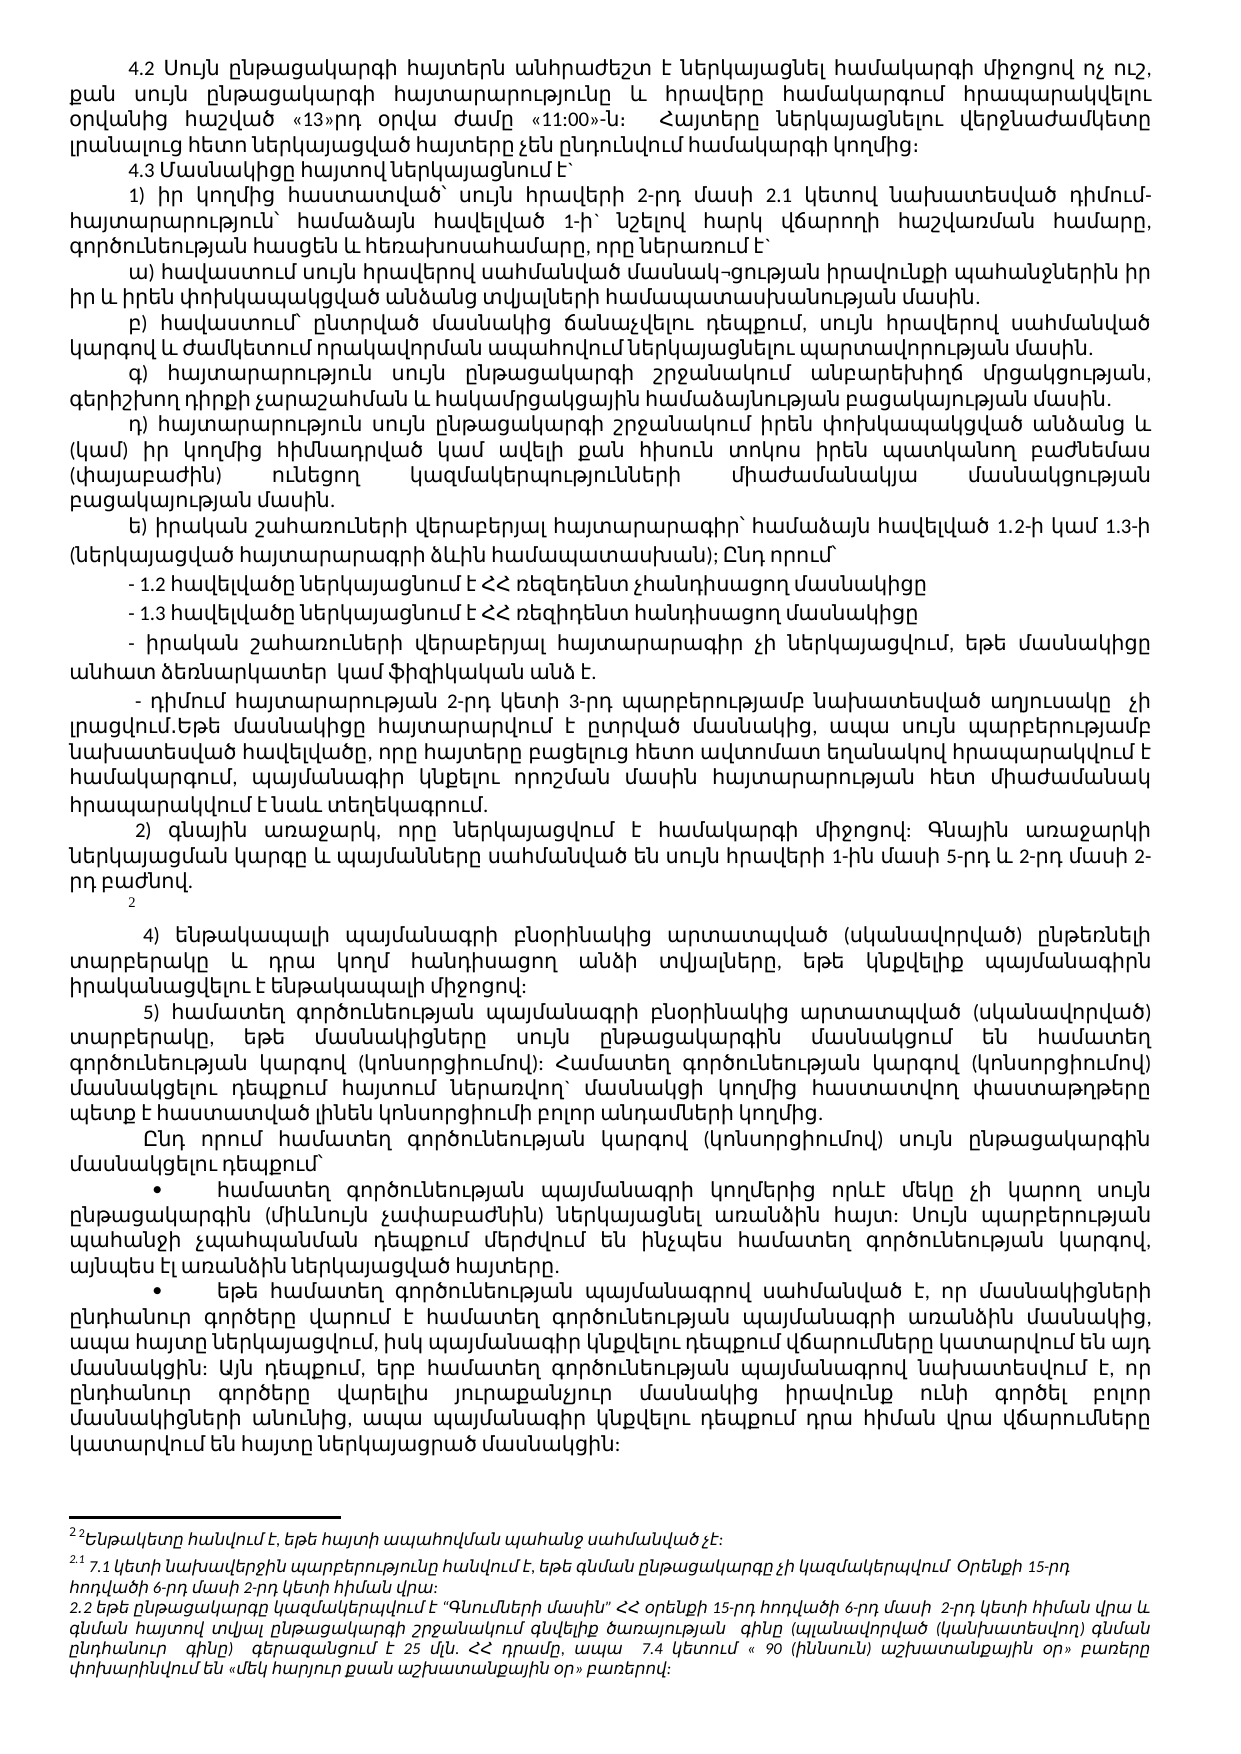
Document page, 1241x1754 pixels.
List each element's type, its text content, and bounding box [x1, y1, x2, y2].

text բ) հավաստում՝ ընտրված մասնակից ճանաչվելու դեպքում, սույն հրավերով սահմանված կարգով և ժամկետում որակավորման ապահովում ներկայացնելու պարտավորության մասին. [69, 310, 1152, 361]
text ե) իրական շահառուների վերաբերյալ հայտարարագիր՝ համաձայն հավելված 1․2-ի կամ 1.3-ի (ներկայացված հայտարարագրի ձևին համապատասխան); Ընդ որում՝ [69, 513, 1152, 568]
text դ) հայտարարություն սույն ընթացակարգի շրջանակում իրեն փոխկապակցված անձանց և (կամ) իր կողմից հիմնադրված կամ ավելի քան հիսուն տոկոս իրեն պատկանող բաժնեմաս (փայաբաժին) ունեցող կազմակերպությունների միաժամանակյա մասնակցության բացակայության մասին. [69, 411, 1152, 513]
list համատեղ գործունեության պայմանագրի կողմերից որևէ մեկը չի կարող սույն ընթացակարգին (միևնույն չափաբաժնին) ներկայացնել առանձին հայտ: Սույն պարբերության պահանջի չպահպանման դեպքում մերժվում են ինչպես համատեղ գործունեության կարգով, այնպես էլ առանձին ներկայացված հայտերը. [69, 1177, 1152, 1278]
text 5) համատեղ գործունեության պայմանագրի բնօրինակից արտատպված (սկանավորված) տարբերակը, եթե մասնակիցները սույն ընթացակարգին մասնակցում են համատեղ գործունեության կարգով (կոնսորցիումով): Համատեղ գործունեության կարգով (կոնսորցիումով) մասնակցելու դեպքում հայտում ներառվող` մասնակցի կողմից հաստատվող փաստաթղթերը պետք է հաստատված լինեն կոնսորցիումի բոլոր անդամների կողմից. [69, 999, 1152, 1126]
text ա) հավաստում սույն հրավերով սահմանված մասնակ¬ցության իրավունքի պահանջներին իր իր և իրեն փոխկապակցված անձանց տվյալների համապատասխանության մասին. [69, 259, 1152, 310]
text գ) հայտարարություն սույն ընթացակարգի շրջանակում անբարեխիղճ մրցակցության, գերիշխող դիրքի չարաշահման և հակամրցակցային համաձայնության բացակայության մասին. [69, 361, 1152, 411]
text - 1.2 հավելվածը ներկայացնում է ՀՀ ռեզեդենտ չհանդիսացող մասնակիցը [69, 571, 1152, 597]
text - 1.3 հավելվածը ներկայացնում է ՀՀ ռեզիդենտ հանդիսացող մասնակիցը [69, 601, 1152, 626]
text 4) ենթակապալի պայմանագրի բնօրինակից արտատպված (սկանավորված) ընթեռնելի տարբերակը և դրա կողմ հանդիսացող անձի տվյալները, եթե կնքվելիք պայմանագիրն իրականացվելու է ենթակապալի միջոցով: [69, 923, 1152, 999]
list եթե համատեղ գործունեության պայմանագրով սահմանված է, որ մասնակիցների ընդհանուր գործերը վարում է համատեղ գործունեության պայմանագրի առանձին մասնակից, ապա հայտը ներկայացվում, իսկ պայմանագիր կնքվելու դեպքում վճարումները կատարվում են այդ մասնակցին: Այն դեպքում, երբ համատեղ գործունեության պայմանագրով նախատեսվում է, որ ընդհանուր գործերը վարելիս յուրաքանչյուր մասնակից իրավունք ունի գործել բոլոր մասնակիցների անունից, ապա պայմանագիր կնքվելու դեպքում դրա հիման վրա վճարումները կատարվում են հայտը ներկայացրած մասնակցին: [69, 1278, 1152, 1456]
text 4.2 Սույն ընթացակարգի հայտերն անհրաժեշտ է ներկայացնել համակարգի միջոցով ոչ ուշ, քան սույն ընթացակարգի հայտարարությունը և հրավերը համակարգում հրապարակվելու օրվանից հաշված «13»րդ օրվա ժամը «11:00»-ն։ Հայտերը ներկայացնելու վերջնաժամկետը լրանալուց հետո ներկայացված հայտերը չեն ընդունվում համակարգի կողմից։ [69, 56, 1152, 157]
text 2) գնային առաջարկ, որը ներկայացվում է համակարգի միջոցով: Գնային առաջարկի ներկայացման կարգը և պայմանները սահմանված են սույն հրավերի 1-ին մասի 5-րդ և 2-րդ մասի 2-րդ բաժնով. [69, 818, 1152, 894]
text 4.3 Մասնակիցը հայտով ներկայացնում է` [69, 157, 1152, 183]
text 1) իր կողմից հաստատված՝ սույն հրավերի 2-րդ մասի 2.1 կետով նախատեսված դիմում-հայտարարություն՝ համաձայն հավելված 1-ի` նշելով հարկ վճարողի հաշվառման համարը, գործունեության հասցեն և հեռախոսահամարը, որը ներառում է` [69, 183, 1152, 259]
text - դիմում հայտարարության 2-րդ կետի 3-րդ պարբերությամբ նախատեսված աղյուսակը չի լրացվում․Եթե մասնակիցը հայտարարվում է ըտրված մասնակից, ապա սույն պարբերությամբ նախատեսված հավելվածը, որը հայտերը բացելուց հետո ավտոմատ եղանակով հրապարակվում է համակարգում, պայմանագիր կնքելու որոշման մասին հայտարարության հետ միաժամանակ հրապարակվում է նաև տեղեկագրում. [69, 688, 1152, 818]
text Ընդ որում համատեղ գործունեության կարգով (կոնսորցիումով) սույն ընթացակարգին մասնակցելու դեպքում՝ [69, 1126, 1152, 1177]
text - իրական շահառուների վերաբերյալ հայտարարագիր չի ներկայացվում, եթե մասնակիցը անհատ ձեռնարկատեր կամ ֆիզիկական անձ է. [69, 630, 1152, 684]
